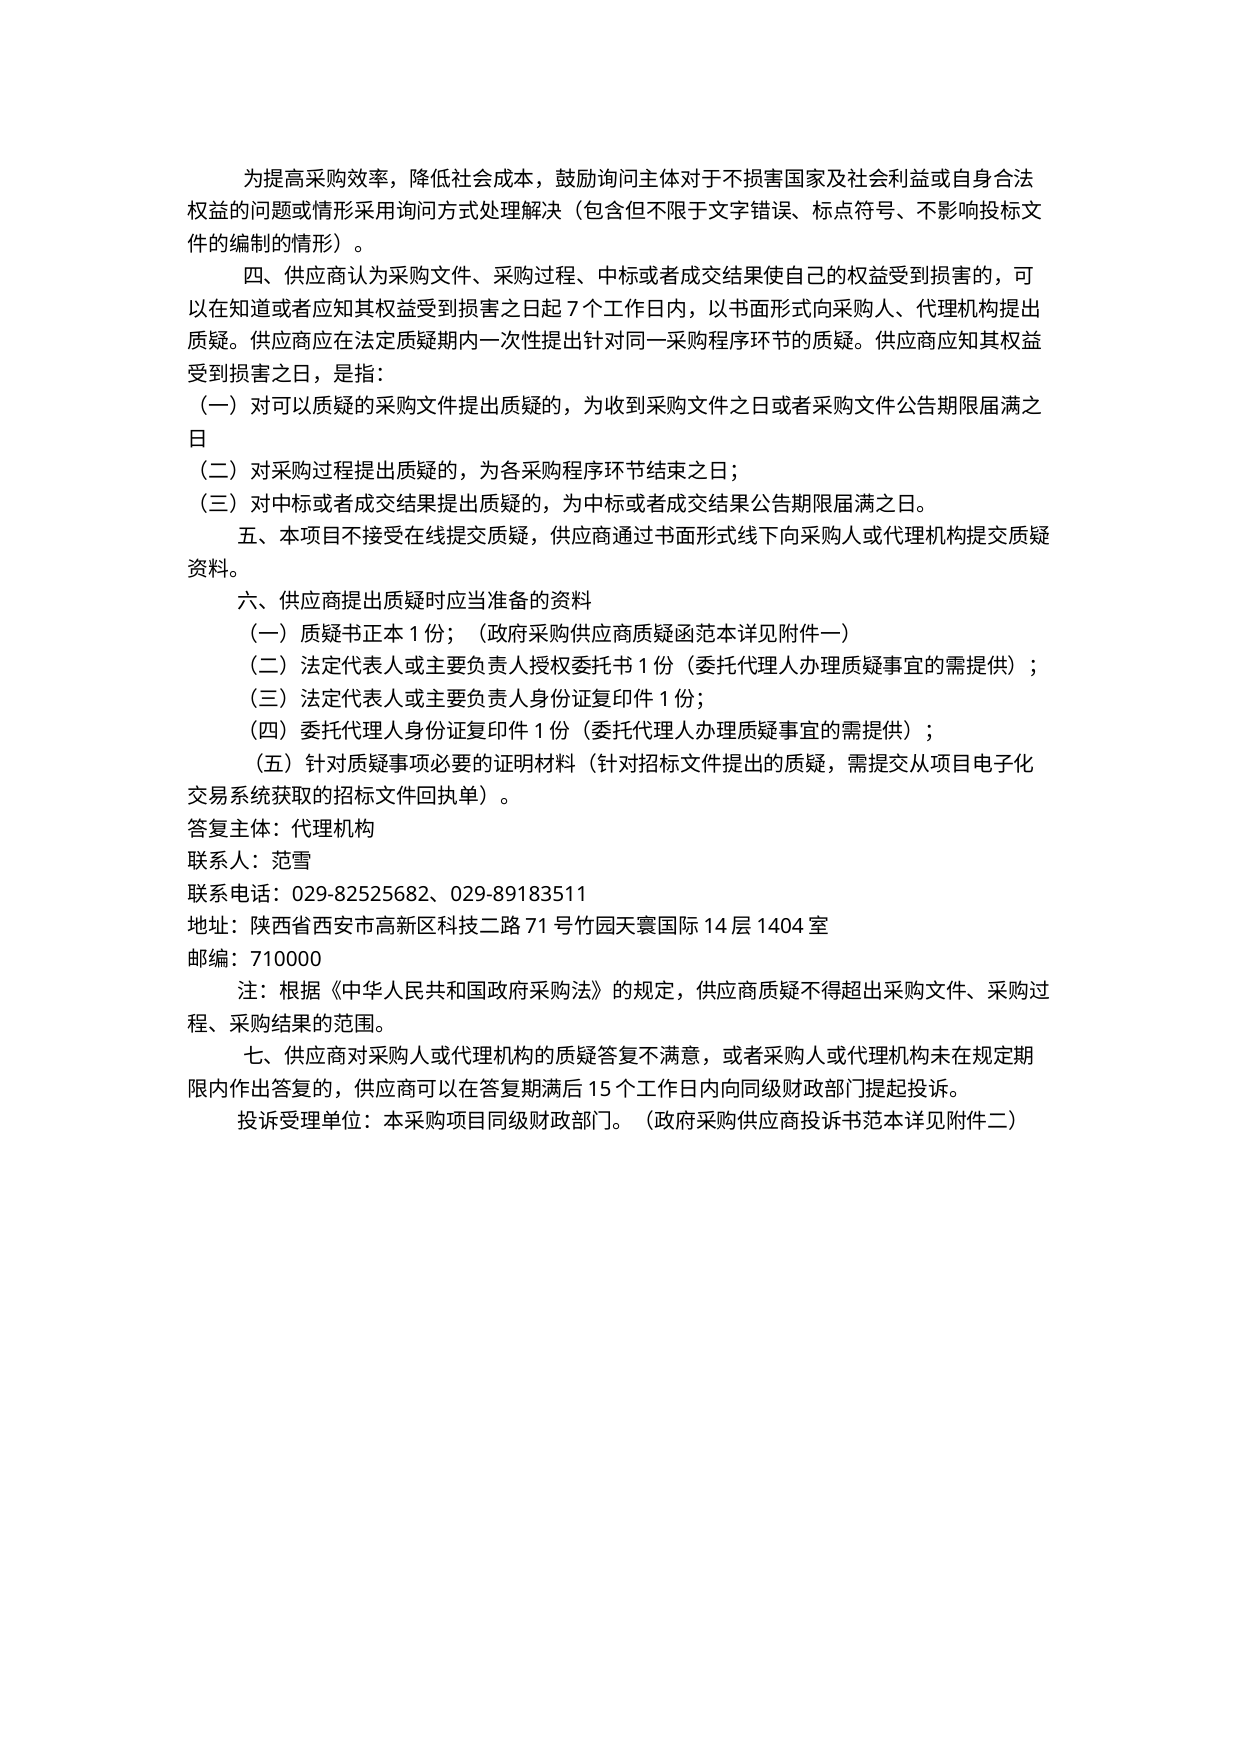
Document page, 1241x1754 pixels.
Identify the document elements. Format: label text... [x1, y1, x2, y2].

text 地址：陕西省西安市高新区科技二路71号竹园天寰国际14层1404室 [187, 909, 1053, 942]
text 投诉受理单位：本采购项目同级财政部门。（政府采购供应商投诉书范本详见附件二） [187, 1104, 1053, 1137]
text 邮编：710000 [187, 942, 1053, 974]
text 为提高采购效率，降低社会成本，鼓励询问主体对于不损害国家及社会利益或自身合法权益的问题或情形采用询问方式处理解决（包含但不限于文字错误、标点符号、不影响投标文件的编制的情形）。 [187, 162, 1053, 259]
text 五、本项目不接受在线提交质疑，供应商通过书面形式线下向采购人或代理机构提交质疑资料。 [187, 519, 1053, 584]
text （五）针对质疑事项必要的证明材料（针对招标文件提出的质疑，需提交从项目电子化交易系统获取的招标文件回执单）。 [187, 747, 1053, 812]
text （二）对采购过程提出质疑的，为各采购程序环节结束之日； [187, 454, 1053, 487]
text 联系人：范雪 [187, 844, 1053, 877]
text （四）委托代理人身份证复印件1份（委托代理人办理质疑事宜的需提供）； [187, 714, 1053, 747]
text （一）质疑书正本1份；（政府采购供应商质疑函范本详见附件一） [187, 617, 1053, 649]
text 答复主体：代理机构 [187, 812, 1053, 844]
text （三）法定代表人或主要负责人身份证复印件1份； [187, 682, 1053, 714]
text 联系电话：029-82525682、029-89183511 [187, 877, 1053, 909]
text （二）法定代表人或主要负责人授权委托书1份（委托代理人办理质疑事宜的需提供）； [187, 649, 1053, 682]
text 四、供应商认为采购文件、采购过程、中标或者成交结果使自己的权益受到损害的，可以在知道或者应知其权益受到损害之日起7个工作日内，以书面形式向采购人、代理机构提出质疑。供应商应在法定质疑期内一次性提出针对同一采购程序环节的质疑。供应商应知其权益受到损害之日，是指： [187, 259, 1053, 389]
text （一）对可以质疑的采购文件提出质疑的，为收到采购文件之日或者采购文件公告期限届满之日 [187, 389, 1053, 454]
text （三）对中标或者成交结果提出质疑的，为中标或者成交结果公告期限届满之日。 [187, 487, 1053, 519]
text 六、供应商提出质疑时应当准备的资料 [187, 584, 1053, 617]
text 七、供应商对采购人或代理机构的质疑答复不满意，或者采购人或代理机构未在规定期限内作出答复的，供应商可以在答复期满后15个工作日内向同级财政部门提起投诉。 [187, 1039, 1053, 1104]
text 注：根据《中华人民共和国政府采购法》的规定，供应商质疑不得超出采购文件、采购过程、采购结果的范围。 [187, 974, 1053, 1039]
